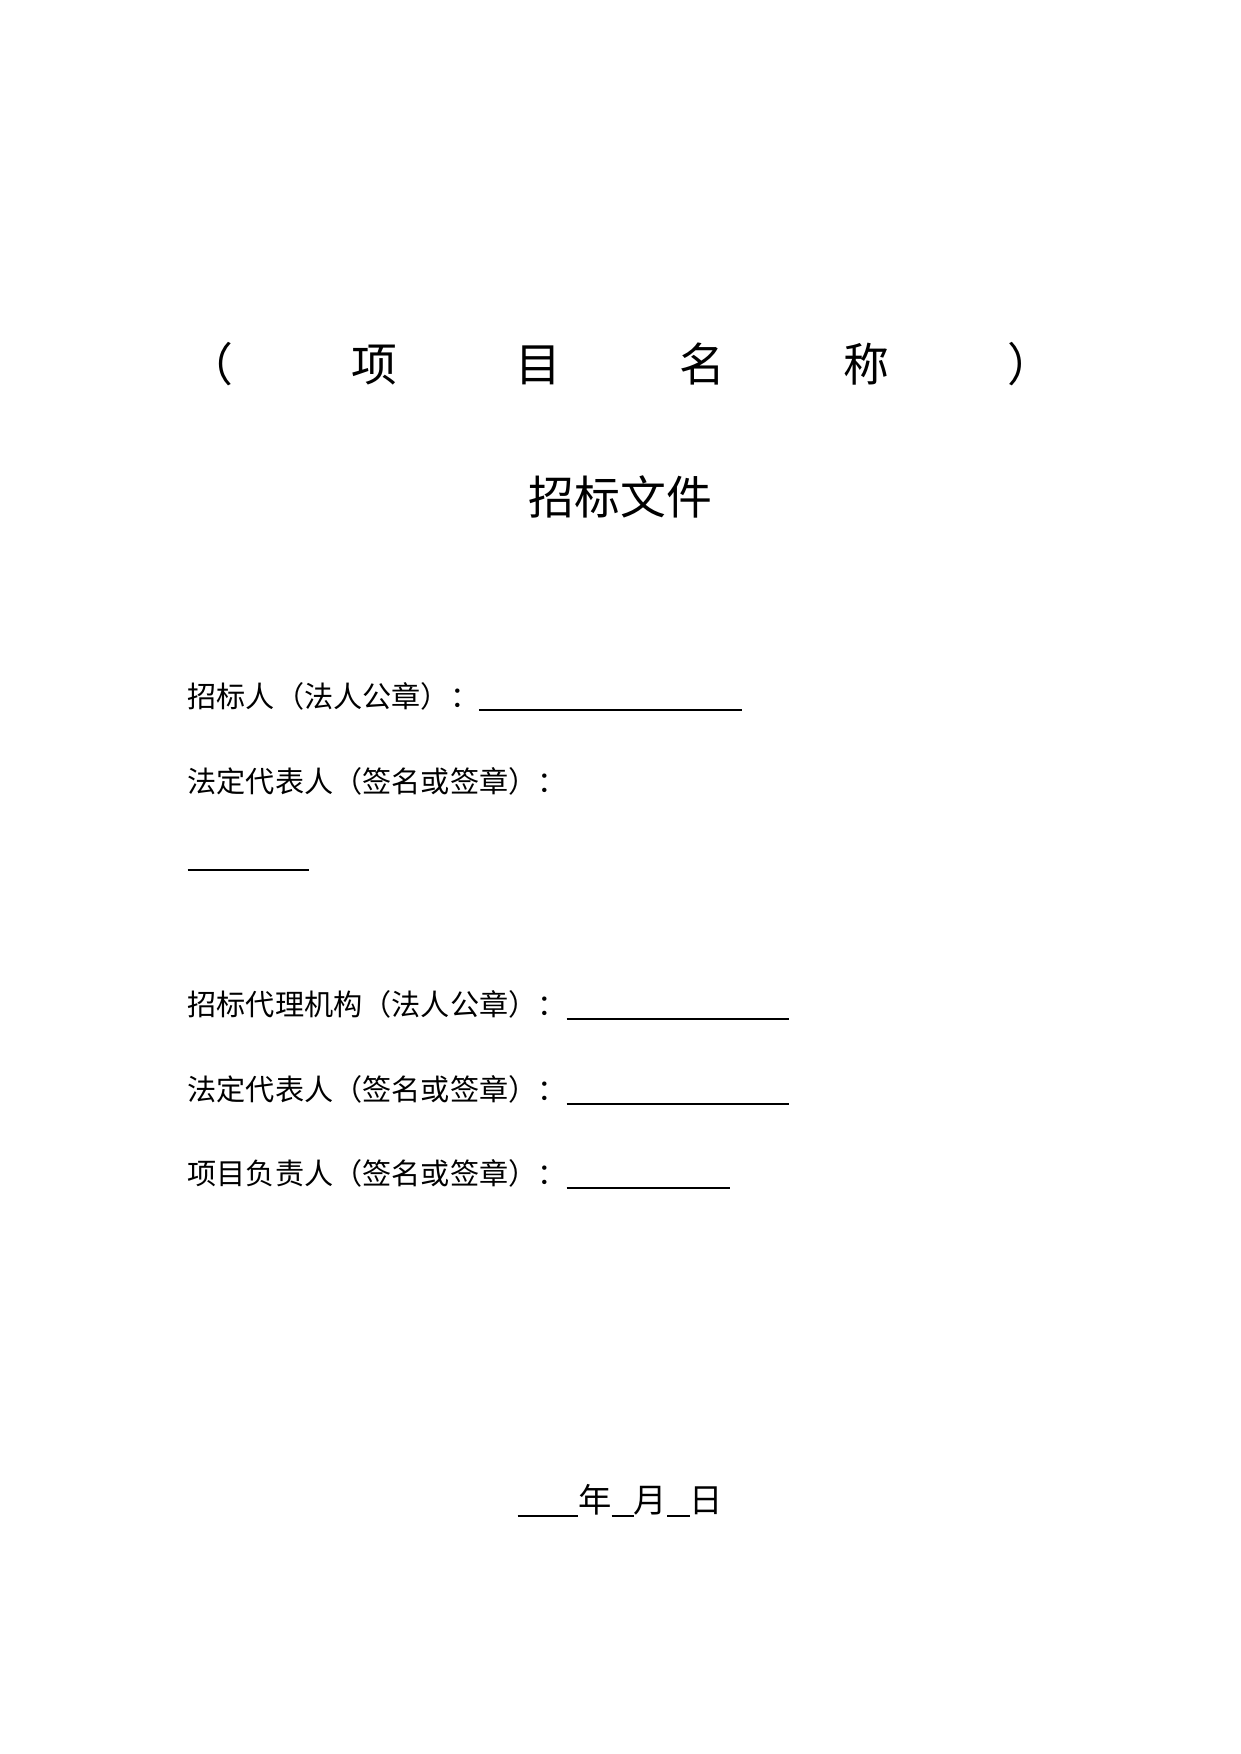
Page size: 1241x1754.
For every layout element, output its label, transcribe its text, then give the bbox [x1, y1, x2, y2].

text 年 月 日 [187, 1473, 1053, 1522]
text 招标人（法人公章）： [187, 673, 1053, 716]
text 招标代理机构（法人公章）： [187, 982, 1053, 1024]
text （项目名称） [187, 329, 1053, 395]
text 法定代表人（签名或签章）： [187, 758, 1053, 800]
text 项目负责人（签名或签章）： [187, 1151, 1053, 1193]
text 法定代表人（签名或签章）： [187, 1066, 1053, 1108]
text 招标文件 [187, 461, 1053, 528]
